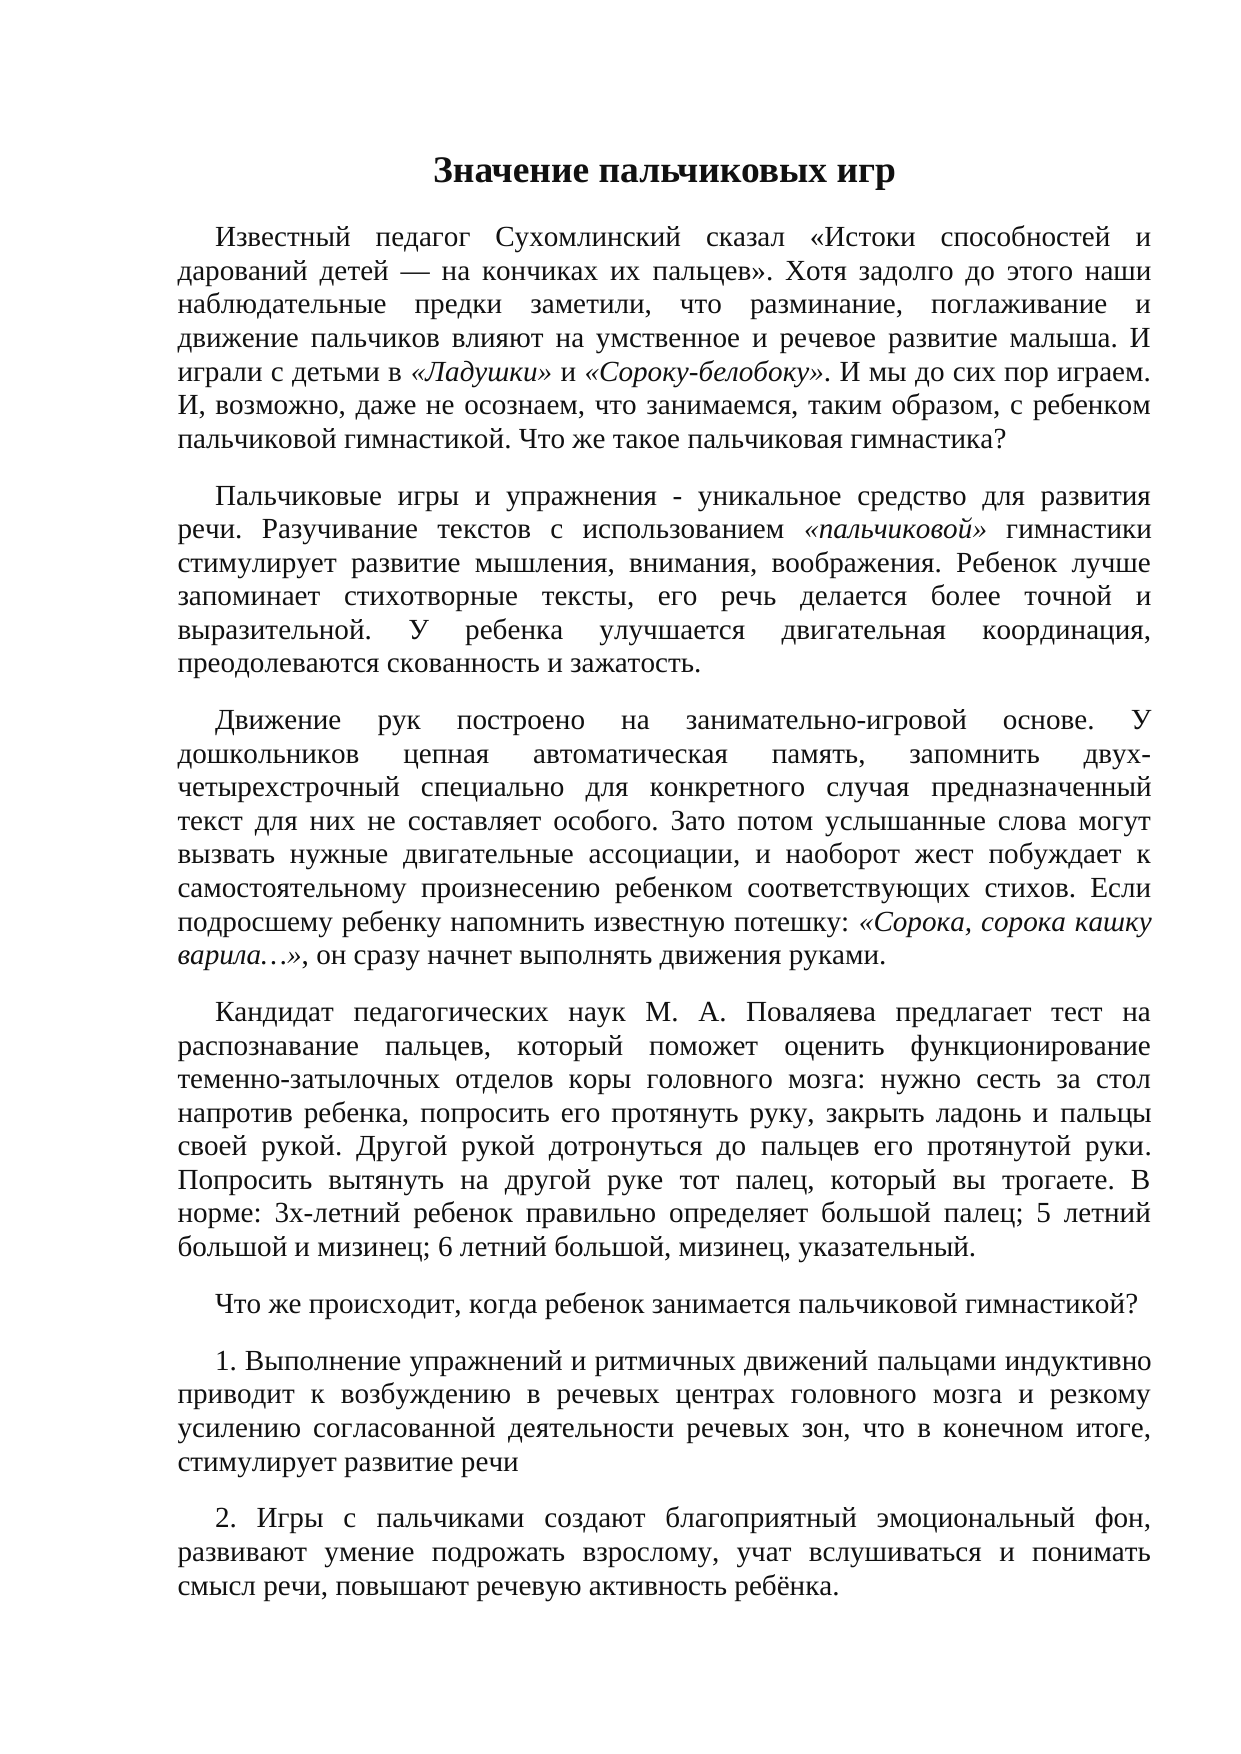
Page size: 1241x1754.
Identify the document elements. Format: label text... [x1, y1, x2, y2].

text Движение рук построено на занимательно-игровой основе. У дошкольников цепная автоматическая память, запомнить двух-четырехстрочный специально для конкретного случая предназначенный текст для них не составляет особого. Зато потом услышанные слова могут вызвать нужные двигательные ассоциации, и наоборот жест побуждает к самостоятельному произнесению ребенком соответствующих стихов. Если подросшему ребенку напомнить известную потешку: «Сорока, сорока кашку варила…», он сразу начнет выполнять движения руками. [177, 702, 1152, 971]
text Известный педагог Сухомлинский сказал «Истоки способностей и дарований детей — на кончиках их пальцев». Хотя задолго до этого наши наблюдательные предки заметили, что разминание, поглаживание и движение пальчиков влияют на умственное и речевое развитие малыша. И играли с детьми в «Ладушки» и «Сороку-белобоку». И мы до сих пор играем. И, возможно, даже не осознаем, что занимаемся, таким образом, с ребенком пальчиковой гимнастикой. Что же такое пальчиковая гимнастика? [177, 219, 1152, 454]
text 1. Выполнение упражнений и ритмичных движений пальцами индуктивно приводит к возбуждению в речевых центрах головного мозга и резкому усилению согласованной деятельности речевых зон, что в конечном итоге, стимулирует развитие речи [177, 1343, 1152, 1477]
text Кандидат педагогических наук М. А. Поваляева предлагает тест на распознавание пальцев, который поможет оценить функционирование теменно-затылочных отделов коры головного мозга: нужно сесть за стол напротив ребенка, попросить его протянуть руку, закрыть ладонь и пальцы своей рукой. Другой рукой дотронуться до пальцев его протянутой руки. Попросить вытянуть на другой руке тот палец, который вы трогаете. В норме: 3х-летний ребенок правильно определяет большой палец; 5 летний большой и мизинец; 6 летний большой, мизинец, указательный. [177, 994, 1152, 1263]
text Что же происходит, когда ребенок занимается пальчиковой гимнастикой? [177, 1286, 1152, 1319]
text 2. Игры с пальчиками создают благоприятный эмоциональный фон, развивают умение подрожать взрослому, учат вслушиваться и понимать смысл речи, повышают речевую активность ребёнка. [177, 1501, 1152, 1601]
text Значение пальчиковых игр [177, 147, 1152, 190]
text Пальчиковые игры и упражнения - уникальное средство для развития речи. Разучивание текстов с использованием «пальчиковой» гимнастики стимулирует развитие мышления, внимания, воображения. Ребенок лучше запоминает стихотворные тексты, его речь делается более точной и выразительной. У ребенка улучшается двигательная координация, преодолеваются скованность и зажатость. [177, 478, 1152, 679]
